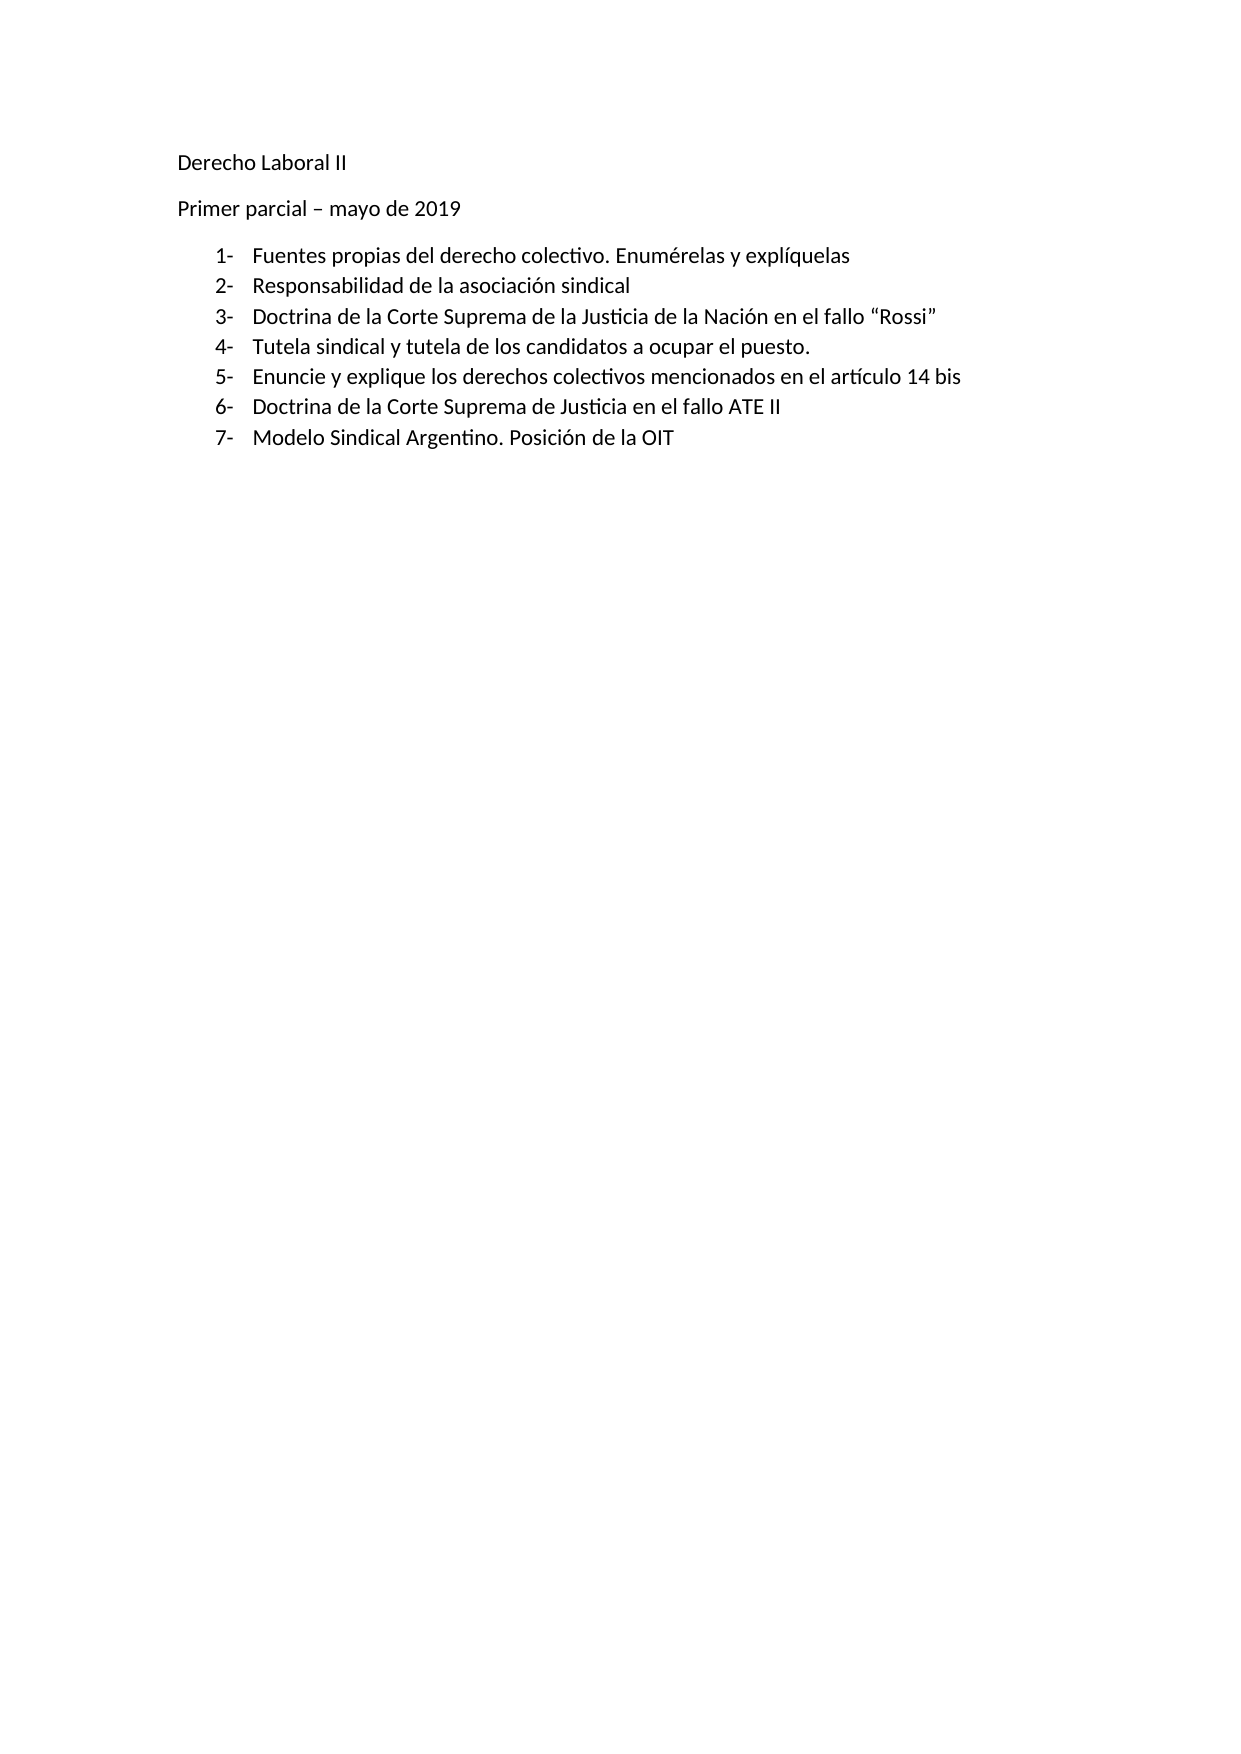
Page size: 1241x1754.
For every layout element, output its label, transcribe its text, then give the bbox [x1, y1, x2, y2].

text Primer parcial – mayo de 2019 [177, 194, 1063, 222]
list Doctrina de la Corte Suprema de Justicia en el fallo ATE II [215, 392, 1063, 420]
list Tutela sindical y tutela de los candidatos a ocupar el puesto. [215, 332, 1063, 360]
list Doctrina de la Corte Suprema de la Justicia de la Nación en el fallo “Rossi” [215, 302, 1063, 330]
list Modelo Sindical Argentino. Posición de la OIT [215, 423, 1063, 451]
list Enuncie y explique los derechos colectivos mencionados en el artículo 14 bis [215, 362, 1063, 390]
text Derecho Laboral II [177, 148, 1063, 176]
list Fuentes propias del derecho colectivo. Enumérelas y explíquelas [215, 241, 1063, 269]
list Responsabilidad de la asociación sindical [215, 272, 1063, 299]
